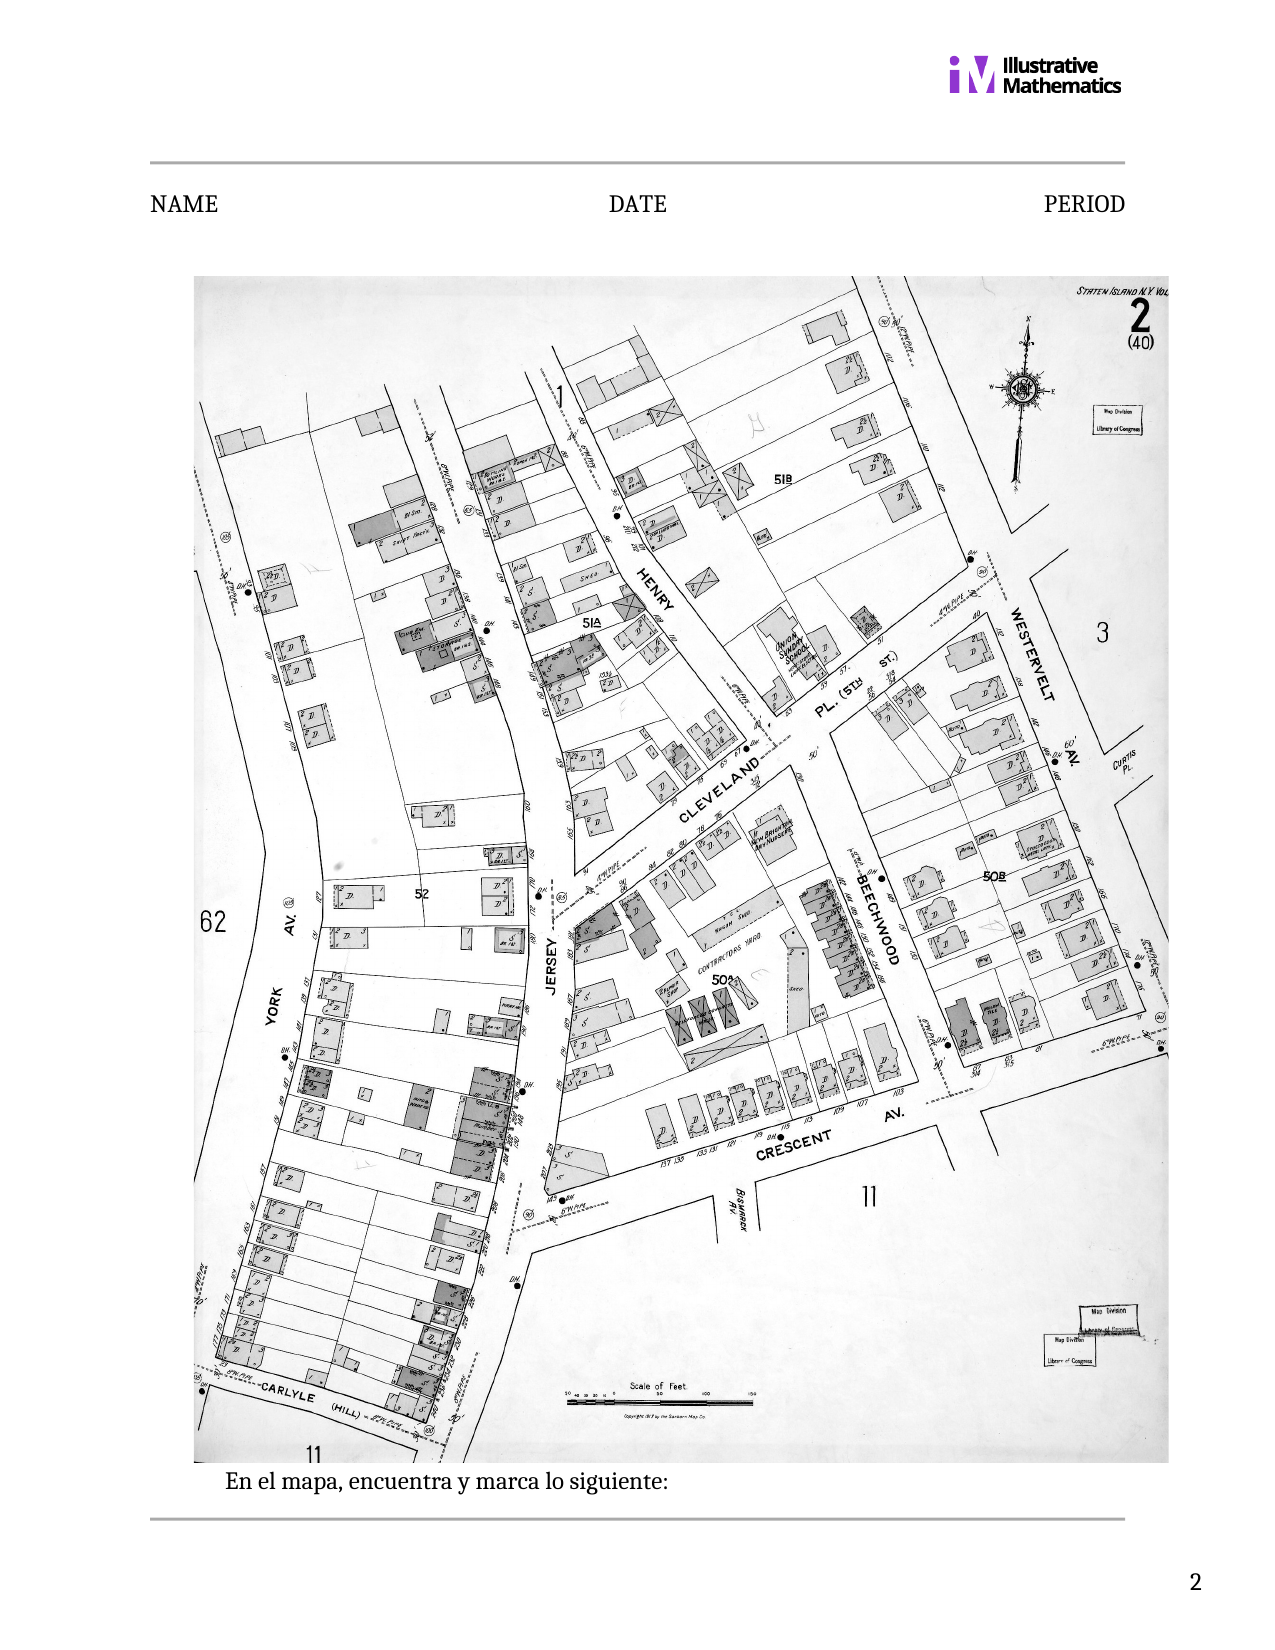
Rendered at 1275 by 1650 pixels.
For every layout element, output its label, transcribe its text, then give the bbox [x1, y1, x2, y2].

picture [949, 55, 1121, 93]
list En el mapa, encuentra y marca lo siguiente: [175, 1467, 1125, 1496]
picture [193, 276, 1169, 1463]
